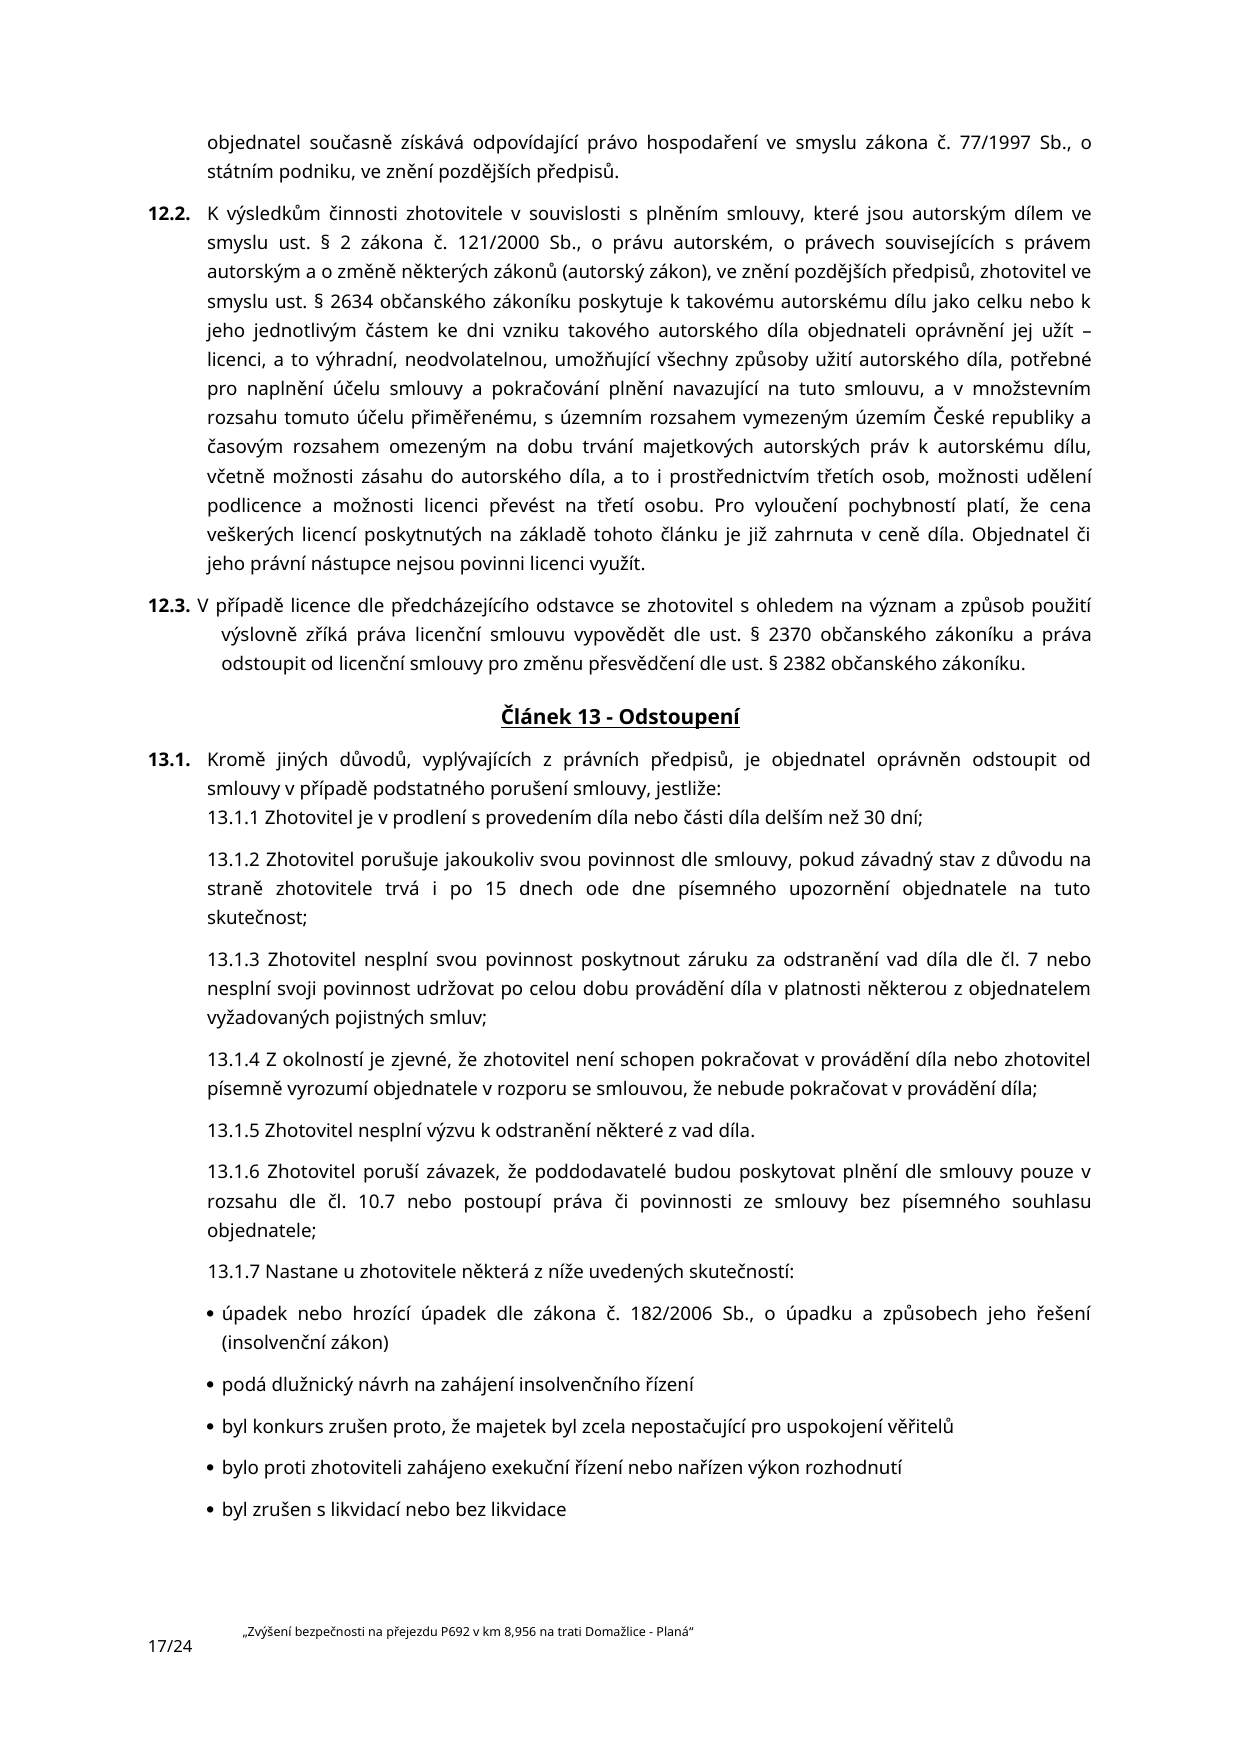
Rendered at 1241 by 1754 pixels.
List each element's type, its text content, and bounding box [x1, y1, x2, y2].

text 13.1.7 Nastane u zhotovitele některá z níže uvedených skutečností: [207, 1256, 1092, 1285]
list byl konkurs zrušen proto, že majetek byl zcela nepostačující pro uspokojení věřitelů [207, 1410, 1092, 1439]
text 13.1.4 Z okolností je zjevné, že zhotovitel není schopen pokračovat v provádění díla nebo zhotovitel písemně vyrozumí objednatele v rozporu se smlouvou, že nebude pokračovat v provádění díla; [207, 1043, 1092, 1101]
text 13.1.6 Zhotovitel poruší závazek, že poddodavatelé budou poskytovat plnění dle smlouvy pouze v rozsahu dle čl. 10.7 nebo postoupí práva či povinnosti ze smlouvy bez písemného souhlasu objednatele; [207, 1156, 1092, 1243]
list úpadek nebo hrozící úpadek dle zákona č. 182/2006 Sb., o úpadku a způsobech jeho řešení (insolvenční zákon) [207, 1297, 1092, 1356]
text 13.1.2 Zhotovitel porušuje jakoukoliv svou povinnost dle smlouvy, pokud závadný stav z důvodu na straně zhotovitele trvá i po 15 dnech ode dne písemného upozornění objednatele na tuto skutečnost; [207, 843, 1092, 931]
text 13.1.5 Zhotovitel nesplní výzvu k odstranění některé z vad díla. [207, 1114, 1092, 1143]
list podá dlužnický návrh na zahájení insolvenčního řízení [207, 1368, 1092, 1397]
text 13.1.1 Zhotovitel je v prodlení s provedením díla nebo části díla delším než 30 dní; [207, 801, 1092, 831]
text 13.1.3 Zhotovitel nesplní svou povinnost poskytnout záruku za odstranění vad díla dle čl. 7 nebo nesplní svoji povinnost udržovat po celou dobu provádění díla v platnosti některou z objednatelem vyžadovaných pojistných smluv; [207, 943, 1092, 1031]
list bylo proti zhotoviteli zahájeno exekuční řízení nebo nařízen výkon rozhodnutí [207, 1451, 1092, 1481]
list byl zrušen s likvidací nebo bez likvidace [207, 1493, 1092, 1522]
text 13.1. Kromě jiných důvodů, vyplývajících z právních předpisů, je objednatel oprávněn odstoupit od smlouvy v případě podstatného porušení smlouvy, jestliže: [148, 743, 1092, 801]
text 12.2. K výsledkům činnosti zhotovitele v souvislosti s plněním smlouvy, které jsou autorským dílem ve smyslu ust. § 2 zákona č. 121/2000 Sb., o právu autorském, o právech souvisejících s právem autorským a o změně některých zákonů (autorský zákon), ve znění pozdějších předpisů, zhotovitel ve smyslu ust. § 2634 občanského zákoníku poskytuje k takovému autorskému dílu jako celku nebo k jeho jednotlivým částem ke dni vzniku takového autorského díla objednateli oprávnění jej užít – licenci, a to výhradní, neodvolatelnou, umožňující všechny způsoby užití autorského díla, potřebné pro naplnění účelu smlouvy a pokračování plnění navazující na tuto smlouvu, a v množstevním rozsahu tomuto účelu přiměřenému, s územním rozsahem vymezeným územím České republiky a časovým rozsahem omezeným na dobu trvání majetkových autorských práv k autorskému dílu, včetně možnosti zásahu do autorského díla, a to i prostřednictvím třetích osob, možnosti udělení podlicence a možnosti licenci převést na třetí osobu. Pro vyloučení pochybností platí, že cena veškerých licencí poskytnutých na základě tohoto článku je již zahrnuta v ceně díla. Objednatel či jeho právní nástupce nejsou povinni licenci využít. [148, 197, 1092, 576]
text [148, 126, 1092, 185]
subtitle Článek 13 - Odstoupení [148, 701, 1092, 731]
text 12.3. V případě licence dle předcházejícího odstavce se zhotovitel s ohledem na význam a způsob použití výslovně zříká práva licenční smlouvu vypovědět dle ust. § 2370 občanského zákoníku a práva odstoupit od licenční smlouvy pro změnu přesvědčení dle ust. § 2382 občanského zákoníku. [148, 589, 1092, 676]
